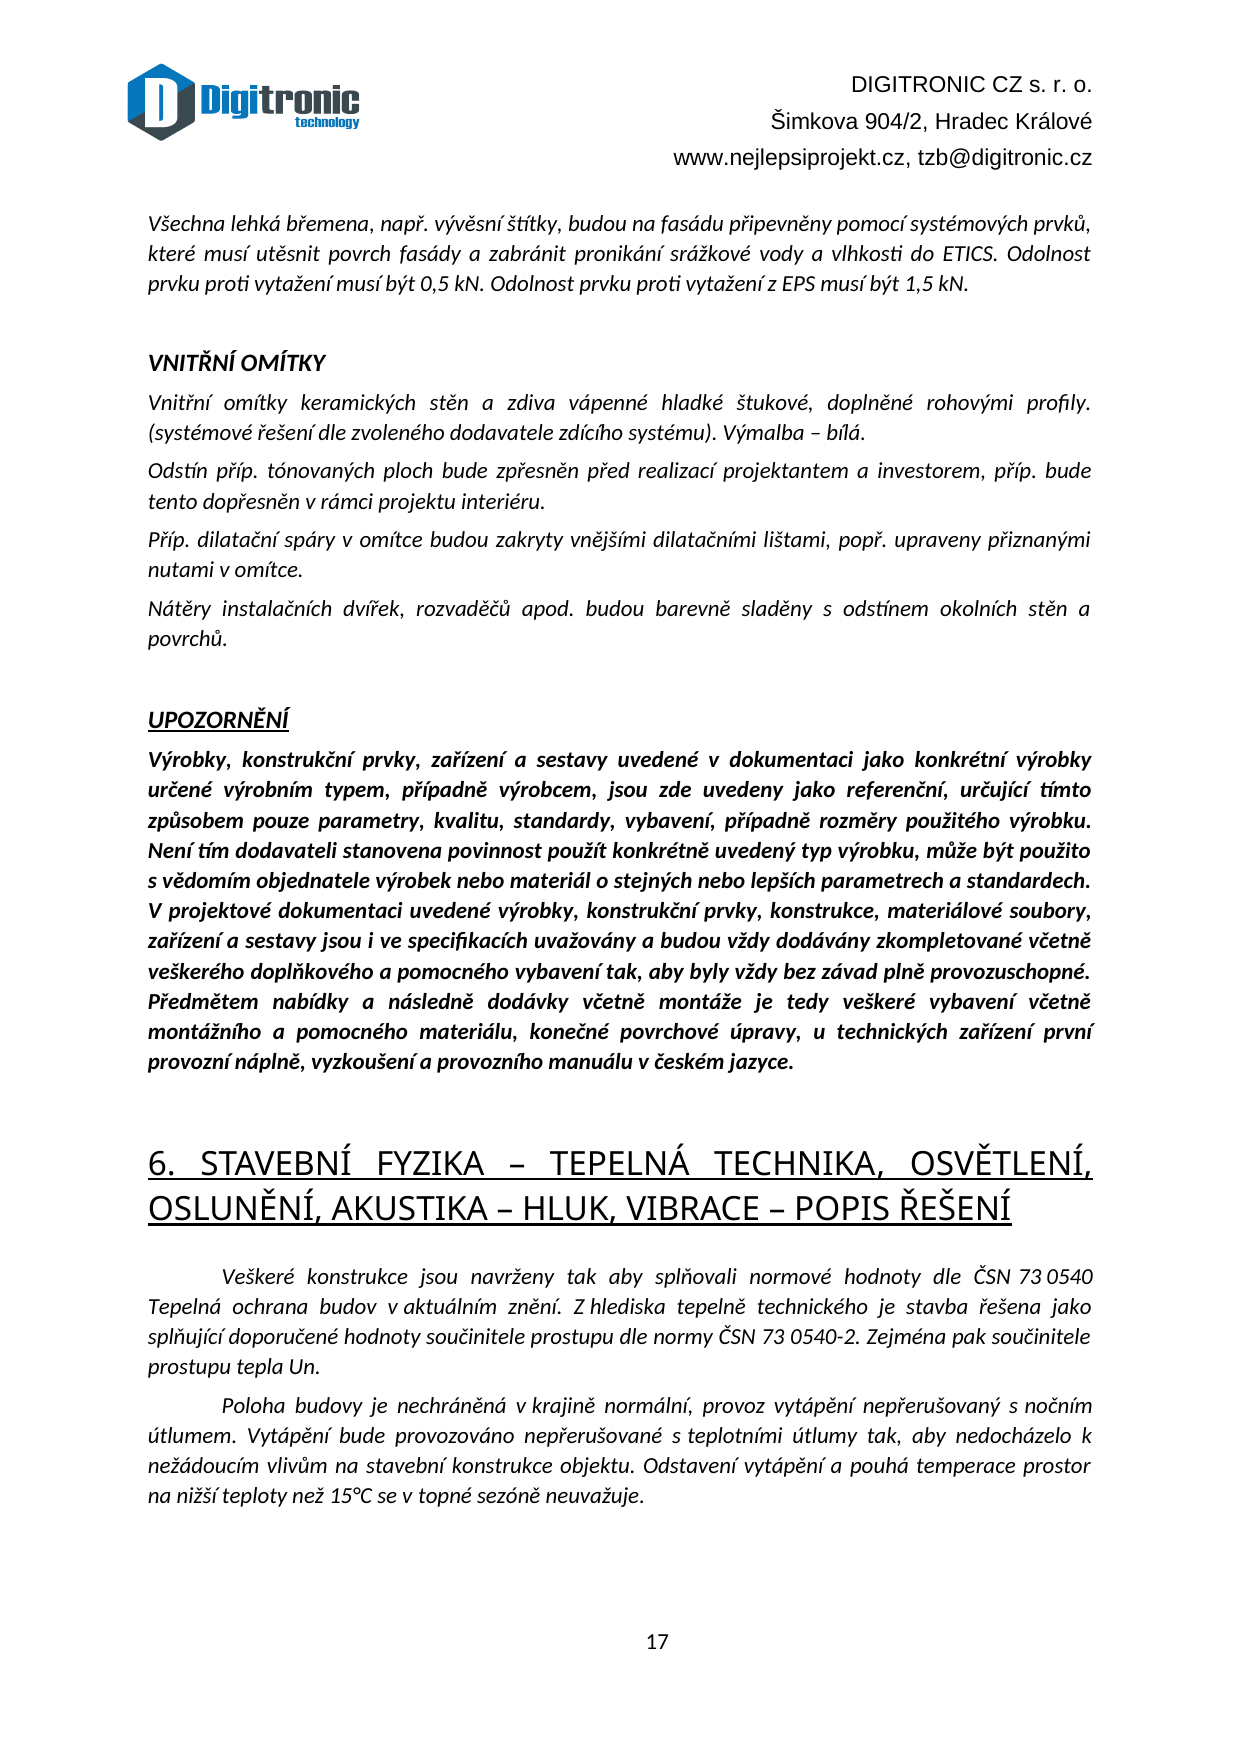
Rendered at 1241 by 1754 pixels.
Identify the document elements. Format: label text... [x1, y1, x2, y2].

subtitle 6. stavební fyzika – tepelná technika, osvětlení, oslunění, akustika – hluk, vibrace – popis řešení [148, 1180, 1093, 1231]
text VNITŘNÍ OMÍTKY [148, 347, 1093, 377]
text Poloha budovy je nechráněná v krajině normální, provoz vytápění nepřerušovaný s nočním útlumem. Vytápění bude provozováno nepřerušované s teplotními útlumy tak, aby nedocházelo k nežádoucím vlivům na stavební konstrukce objektu. Odstavení vytápění a pouhá temperace prostor na nižší teploty než 15°C se v topné sezóně neuvažuje. [148, 1391, 1093, 1510]
text Vnitřní omítky keramických stěn a zdiva vápenné hladké štukové, doplněné rohovými profily. (systémové řešení dle zvoleného dodavatele zdícího systému). Výmalba – bílá. [148, 388, 1093, 446]
subtitle 6. stavební fyzika – tepelná technika, osvětlení, oslunění, akustika – hluk, vibrace – popis řešení [148, 1140, 1093, 1178]
text Veškeré konstrukce jsou navrženy tak aby splňovali normové hodnoty dle ČSN 73 0540 Tepelná ochrana budov v aktuálním znění. Z hlediska tepelně technického je stavba řešena jako splňující doporučené hodnoty součinitele prostupu dle normy ČSN 73 0540-2. Zejména pak součinitele prostupu tepla Un. [148, 1262, 1093, 1381]
text Odstín příp. tónovaných ploch bude zpřesněn před realizací projektantem a investorem, příp. bude tento dopřesněn v rámci projektu interiéru. [148, 457, 1093, 515]
text Nátěry instalačních dvířek, rozvaděčů apod. budou barevně sladěny s odstínem okolních stěn a povrchů. [148, 594, 1093, 652]
text Výrobky, konstrukční prvky, zařízení a sestavy uvedené v dokumentaci jako konkrétní výrobky určené výrobním typem, případně výrobcem, jsou zde uvedeny jako referenční, určující tímto způsobem pouze parametry, kvalitu, standardy, vybavení, případně rozměry použitého výrobku. Není tím dodavateli stanovena povinnost použít konkrétně uvedený typ výrobku, může být použito s vědomím objednatele výrobek nebo materiál o stejných nebo lepších parametrech a standardech. V projektové dokumentaci uvedené výrobky, konstrukční prvky, konstrukce, materiálové soubory, zařízení a sestavy jsou i ve specifikacích uvažovány a budou vždy dodávány zkompletované včetně veškerého doplňkového a pomocného vybavení tak, aby byly vždy bez závad plně provozuschopné. Předmětem nabídky a následně dodávky včetně montáže je tedy veškeré vybavení včetně montážního a pomocného materiálu, konečné povrchové úpravy, u technických zařízení první provozní náplně, vyzkoušení a provozního manuálu v českém jazyce. [148, 745, 1093, 1076]
text Příp. dilatační spáry v omítce budou zakryty vnějšími dilatačními lištami, popř. upraveny přiznanými nutami v omítce. [148, 525, 1093, 584]
text UPOZORNĚNÍ [148, 704, 1093, 735]
picture [127, 63, 360, 141]
text Všechna lehká břemena, např. vývěsní štítky, budou na fasádu připevněny pomocí systémových prvků, které musí utěsnit povrch fasády a zabránit pronikání srážkové vody a vlhkosti do ETICS. Odolnost prvku proti vytažení musí být 0,5 kN. Odolnost prvku proti vytažení z EPS musí být 1,5 kN. [148, 209, 1093, 298]
